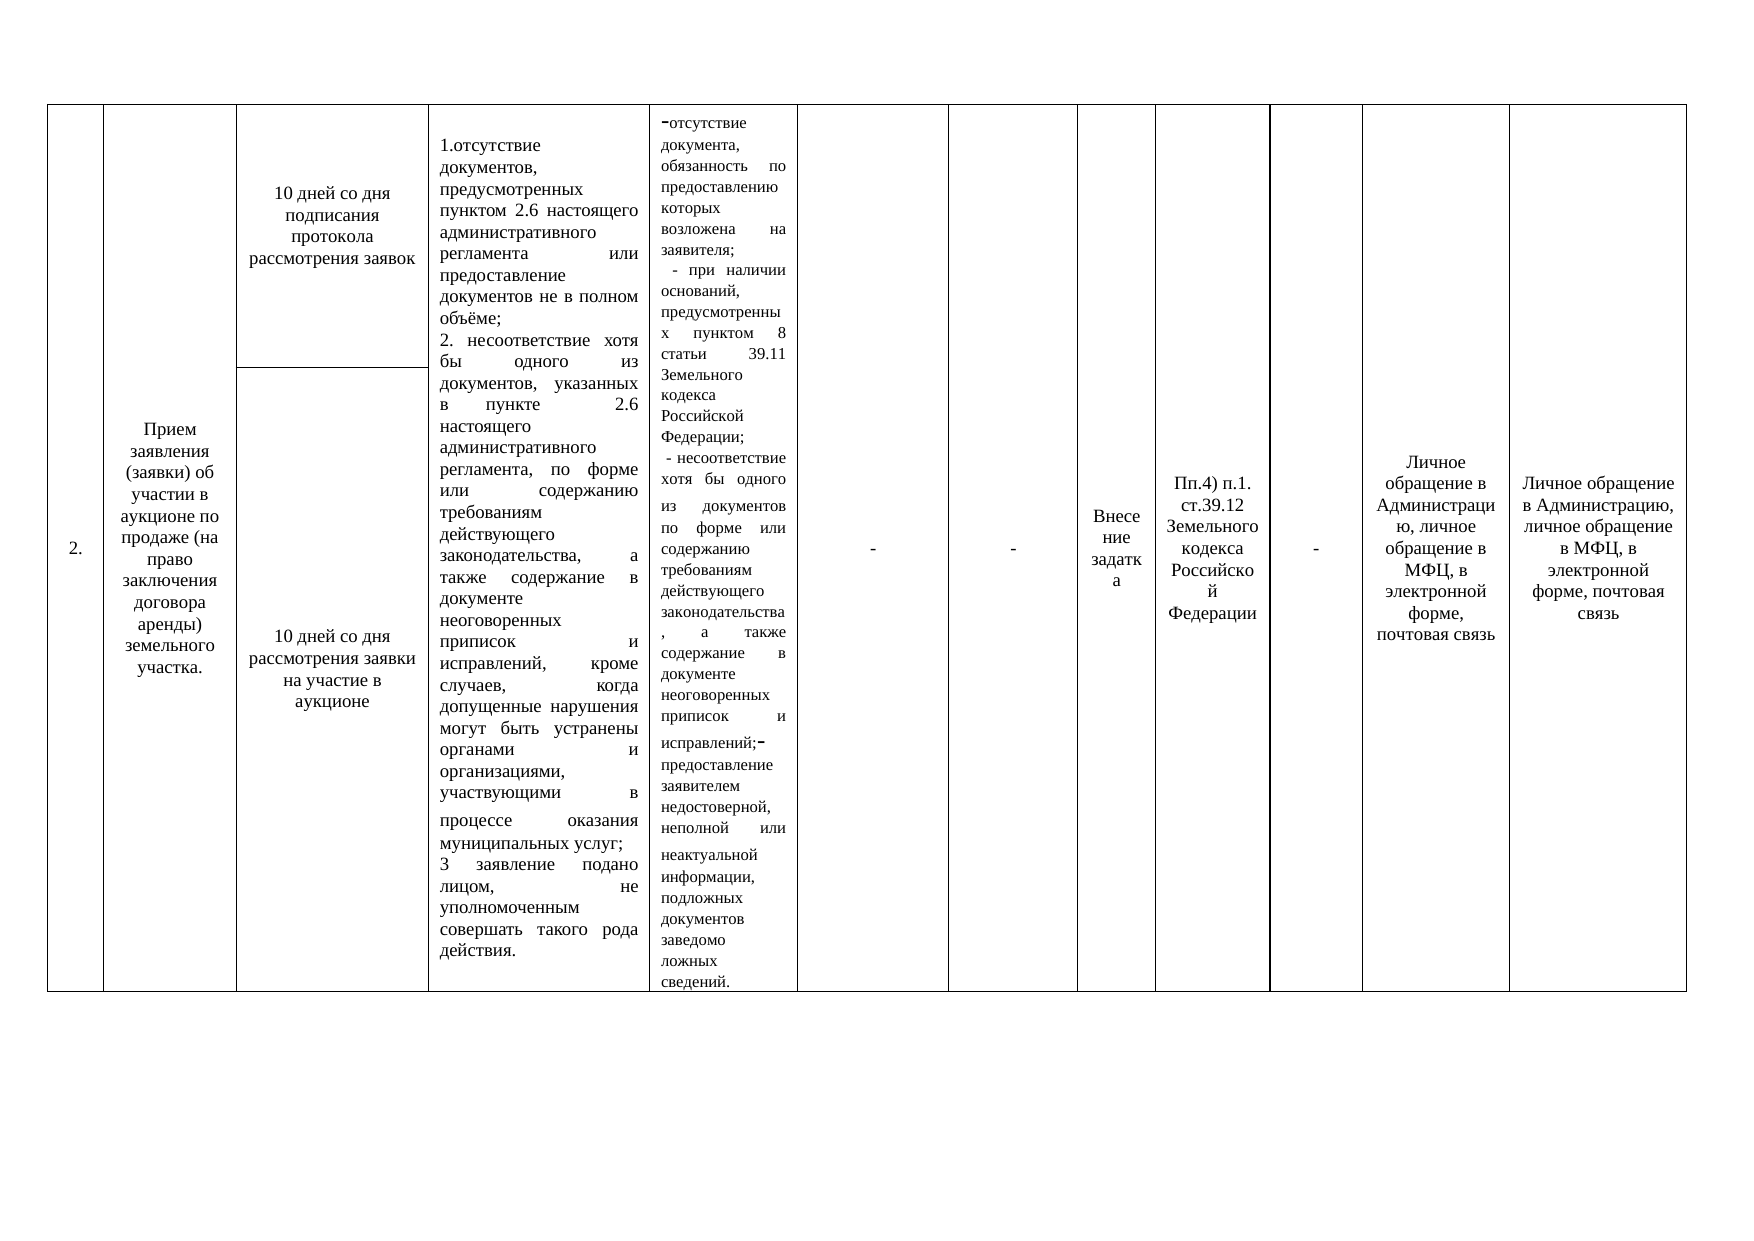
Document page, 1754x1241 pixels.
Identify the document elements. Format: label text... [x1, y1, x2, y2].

table_cell - [798, 105, 948, 991]
table_cell 2. [48, 105, 103, 991]
table_cell Внесение задатка [1078, 105, 1155, 991]
table_cell 10 дней со дня подписания протокола рассмотрения заявок [237, 105, 428, 367]
table_cell - [949, 105, 1077, 991]
table_cell - [1271, 105, 1362, 991]
table_cell Личное обращение в Администрацию, личное обращение в МФЦ, в электронной форме, почтовая связь [1363, 105, 1509, 991]
table_cell Пп.4) п.1. ст.39.12 Земельного кодекса Российской Федерации [1156, 105, 1269, 991]
table_cell 10 дней со дня рассмотрения заявки на участие в аукционе [237, 368, 428, 991]
table_cell Прием заявления (заявки) об участии в аукционе по продаже (на право заключения договора аренды) земельного участка. [104, 105, 236, 991]
table_cell Личное обращение в Администрацию, личное обращение в МФЦ, в электронной форме, почтовая связь [1510, 105, 1686, 991]
